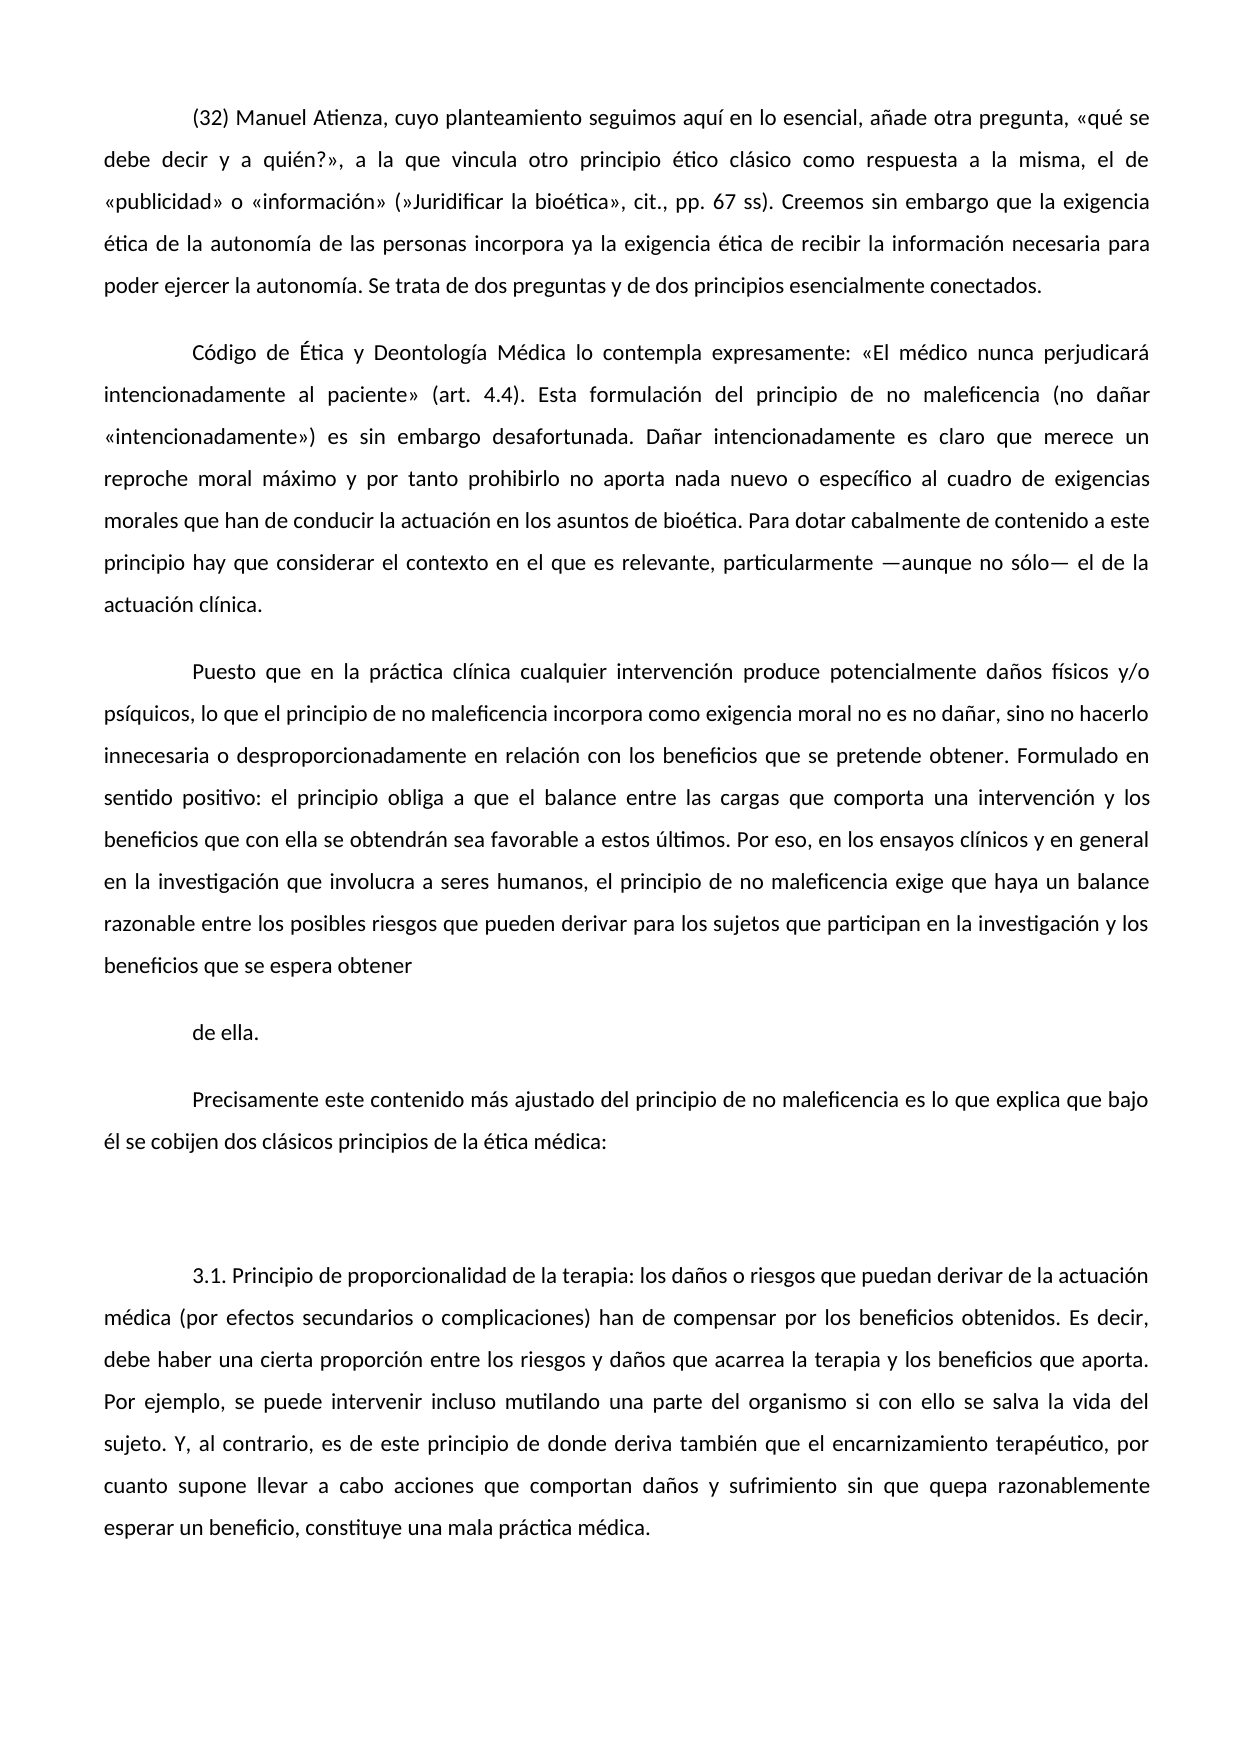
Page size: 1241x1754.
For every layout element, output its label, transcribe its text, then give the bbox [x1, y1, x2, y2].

text Puesto que en la práctica clínica cualquier intervención produce potencialmente daños físicos y/o psíquicos, lo que el principio de no maleficencia incorpora como exigencia moral no es no dañar, sino no hacerlo innecesaria o desproporcionadamente en relación con los beneficios que se pretende obtener. Formulado en sentido positivo: el principio obliga a que el balance entre las cargas que comporta una intervención y los beneficios que con ella se obtendrán sea favorable a estos últimos. Por eso, en los ensayos clínicos y en general en la investigación que involucra a seres humanos, el principio de no maleficencia exige que haya un balance razonable entre los posibles riesgos que pueden derivar para los sujetos que participan en la investigación y los beneficios que se espera obtener [103, 657, 1152, 979]
text Código de Ética y Deontología Médica lo contempla expresamente: «El médico nunca perjudicará intencionadamente al paciente» (art. 4.4). Esta formulación del principio de no maleficencia (no dañar «intencionadamente») es sin embargo desafortunada. Dañar intencionadamente es claro que merece un reproche moral máximo y por tanto prohibirlo no aporta nada nuevo o específico al cuadro de exigencias morales que han de conducir la actuación en los asuntos de bioética. Para dotar cabalmente de contenido a este principio hay que considerar el contexto en el que es relevante, particularmente —aunque no sólo— el de la actuación clínica. [103, 338, 1152, 618]
text (32) Manuel Atienza, cuyo planteamiento seguimos aquí en lo esencial, añade otra pregunta, «qué se debe decir y a quién?», a la que vincula otro principio ético clásico como respuesta a la misma, el de «publicidad» o «información» (»Juridificar la bioética», cit., pp. 67 ss). Creemos sin embargo que la exigencia ética de la autonomía de las personas incorpora ya la exigencia ética de recibir la información necesaria para poder ejercer la autonomía. Se trata de dos preguntas y de dos principios esencialmente conectados. [103, 103, 1152, 299]
text 3.1. Principio de proporcionalidad de la terapia: los daños o riesgos que puedan derivar de la actuación médica (por efectos secundarios o complicaciones) han de compensar por los beneficios obtenidos. Es decir, debe haber una cierta proporción entre los riesgos y daños que acarrea la terapia y los beneficios que aporta. Por ejemplo, se puede intervenir incluso mutilando una parte del organismo si con ello se salva la vida del sujeto. Y, al contrario, es de este principio de donde deriva también que el encarnizamiento terapéutico, por cuanto supone llevar a cabo acciones que comportan daños y sufrimiento sin que quepa razonablemente esperar un beneficio, constituye una mala práctica médica. [103, 1261, 1152, 1541]
text de ella. [103, 1018, 1152, 1046]
text Precisamente este contenido más ajustado del principio de no maleficencia es lo que explica que bajo él se cobijen dos clásicos principios de la ética médica: [103, 1085, 1152, 1155]
